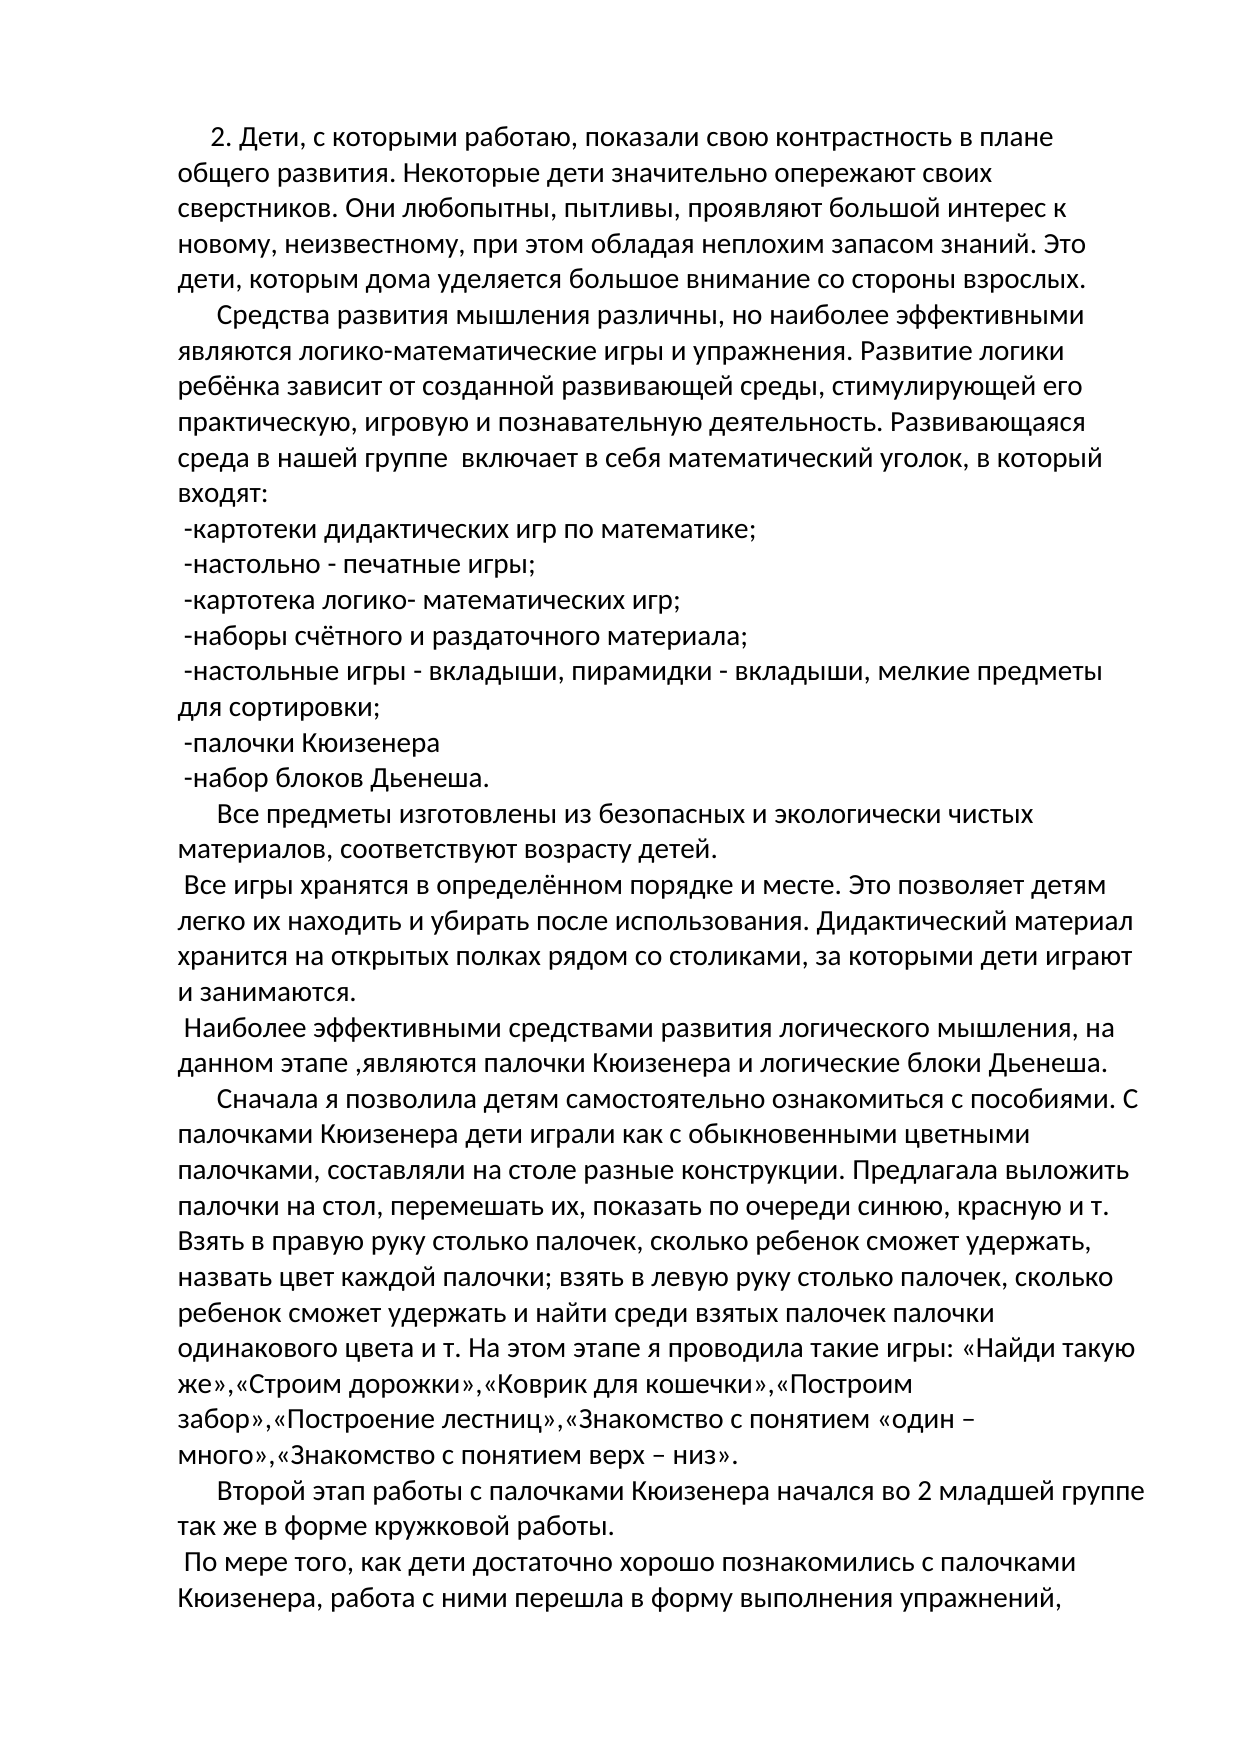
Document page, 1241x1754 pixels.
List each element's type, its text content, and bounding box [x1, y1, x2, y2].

text -палочки Кюизенера [177, 724, 1152, 759]
text Средства развития мышления различны, но наиболее эффективными являются логико-математические игры и упражнения. Развитие логики ребёнка зависит от созданной развивающей среды, стимулирующей его практическую, игровую и познавательную деятельность. Развивающаяся среда в нашей группе включает в себя математический уголок, в который входят: [177, 296, 1152, 510]
text -картотеки дидактических игр по математике; [177, 510, 1152, 546]
text -наборы счётного и раздаточного материала; [177, 617, 1152, 652]
text -набор блоков Дьенеша. [177, 759, 1152, 795]
text Наиболее эффективными средствами развития логического мышления, на данном этапе ,являются палочки Кюизенера и логические блоки Дьенеша. [177, 1009, 1152, 1080]
text Сначала я позволила детям самостоятельно ознакомиться с пособиями. С палочками Кюизенера дети играли как с обыкновенными цветными палочками, составляли на столе разные конструкции. Предлагала выложить палочки на стол, перемешать их, показать по очереди синюю, красную и т. Взять в правую руку столько палочек, сколько ребенок сможет удержать, назвать цвет каждой палочки; взять в левую руку столько палочек, сколько ребенок сможет удержать и найти среди взятых палочек палочки одинакового цвета и т. На этом этапе я проводила такие игры: «Найди такую же»,«Строим дорожки»,«Коврик для кошечки»,«Построим забор»,«Построение лестниц»,«Знакомство с понятием «один – много»,«Знакомство с понятием верх – низ». [177, 1080, 1152, 1472]
text -настольно - печатные игры; [177, 546, 1152, 581]
text Второй этап работы с палочками Кюизенера начался во 2 младшей группе так же в форме кружковой работы. [177, 1472, 1152, 1543]
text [177, 1543, 1152, 1614]
text -картотека логико- математических игр; [177, 581, 1152, 617]
text Все предметы изготовлены из безопасных и экологически чистых материалов, соответствуют возрасту детей. [177, 795, 1152, 866]
text -настольные игры - вкладыши, пирамидки - вкладыши, мелкие предметы для сортировки; [177, 652, 1152, 724]
text 2. Дети, с которыми работаю, показали свою контрастность в плане общего развития. Некоторые дети значительно опережают своих сверстников. Они любопытны, пытливы, проявляют большой интерес к новому, неизвестному, при этом обладая неплохим запасом знаний. Это дети, которым дома уделяется большое внимание со стороны взрослых. [177, 118, 1152, 296]
text Все игры хранятся в определённом порядке и месте. Это позволяет детям легко их находить и убирать после использования. Дидактический материал хранится на открытых полках рядом со столиками, за которыми дети играют и занимаются. [177, 866, 1152, 1009]
